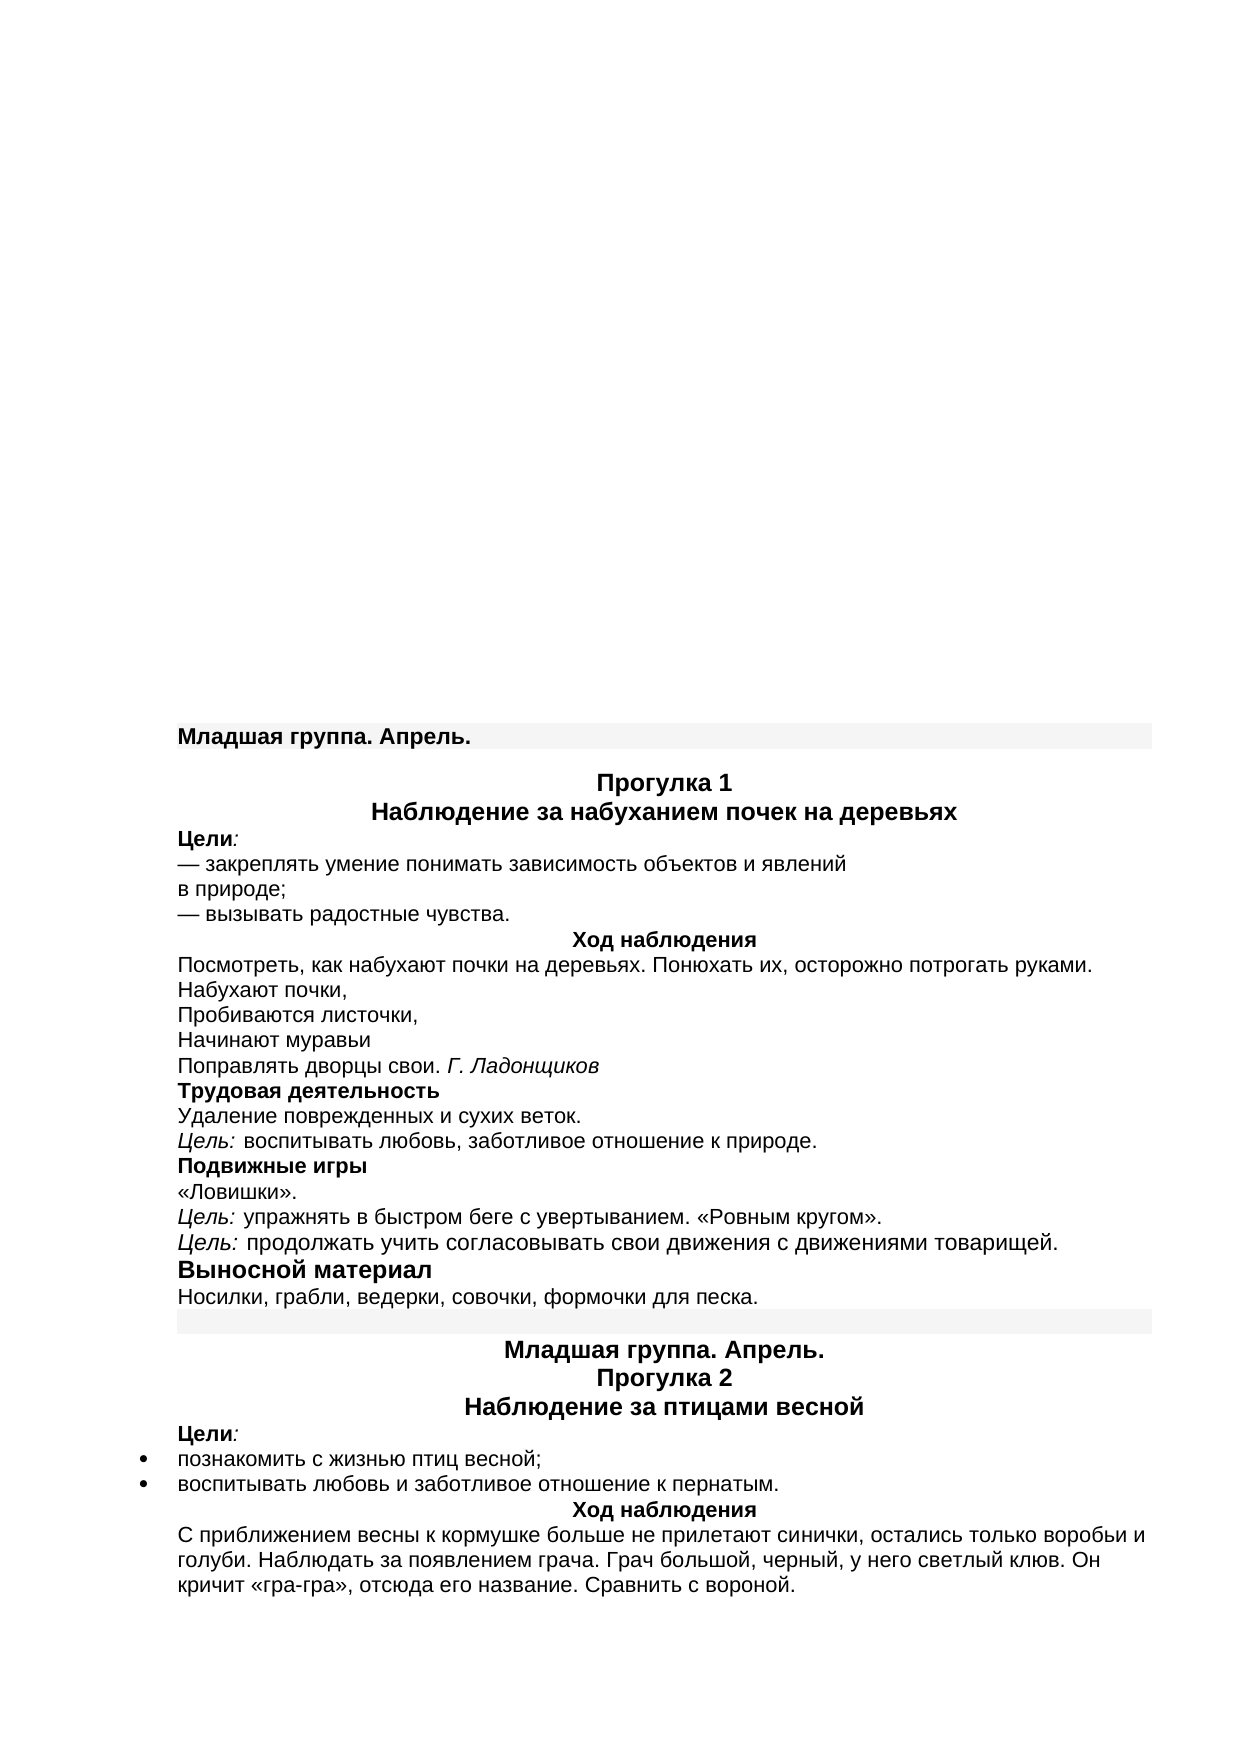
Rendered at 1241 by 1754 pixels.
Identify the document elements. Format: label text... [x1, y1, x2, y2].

text — вызывать радостные чувства. [177, 901, 1152, 927]
text Удаление поврежденных и сухих веток. [177, 1103, 1152, 1128]
text Посмотреть, как набухают почки на деревьях. Понюхать их, осторожно потрогать руками. [177, 952, 1152, 977]
text «Ловишки». [177, 1179, 1152, 1204]
text — закреплять умение понимать зависимость объектов и явлений в природе; [177, 851, 1152, 901]
list воспитывать любовь и заботливое отношение к пернатым. [140, 1471, 1152, 1496]
text Набухают почки, [177, 977, 1152, 1002]
list познакомить с жизнью птиц весной; [140, 1446, 1152, 1471]
text Пробиваются листочки, [177, 1002, 1152, 1027]
text Ход наблюдения [177, 927, 1152, 952]
text Ход наблюдения [177, 1496, 1152, 1522]
text Цели: [177, 826, 1152, 851]
text Младшая группа. Апрель. [177, 1334, 1152, 1363]
text Прогулка 1 [177, 768, 1152, 797]
text Наблюдение за птицами весной [177, 1392, 1152, 1421]
text Цель: продолжать учить согласовывать свои движения с движениями товарищей. [177, 1229, 1152, 1255]
text Начинают муравьи [177, 1027, 1152, 1053]
text Выносной материал [177, 1255, 1152, 1284]
text Поправлять дворцы свои. Г. Ладонщиков [177, 1053, 1152, 1078]
text Цель: воспитывать любовь, заботливое отношение к природе. [177, 1128, 1152, 1153]
text Прогулка 2 [177, 1363, 1152, 1392]
text Цели: [177, 1421, 1152, 1446]
text Цель: упражнять в быстром беге с увертыванием. «Ровным кругом». [177, 1204, 1152, 1229]
text Младшая группа. Апрель. [177, 723, 1152, 749]
text С приближением весны к кормушке больше не прилетают синички, остались только воробьи и голуби. Наблюдать за появлением грача. Грач большой, черный, у него светлый клюв. Он кричит «гра-гра», отсюда его название. Сравнить с вороной. [177, 1522, 1152, 1597]
text Трудовая деятельность [177, 1078, 1152, 1103]
text Носилки, грабли, ведерки, совочки, формочки для песка. [177, 1284, 1152, 1309]
text Наблюдение за набуханием почек на деревьях [177, 797, 1152, 826]
text Подвижные игры [177, 1153, 1152, 1179]
